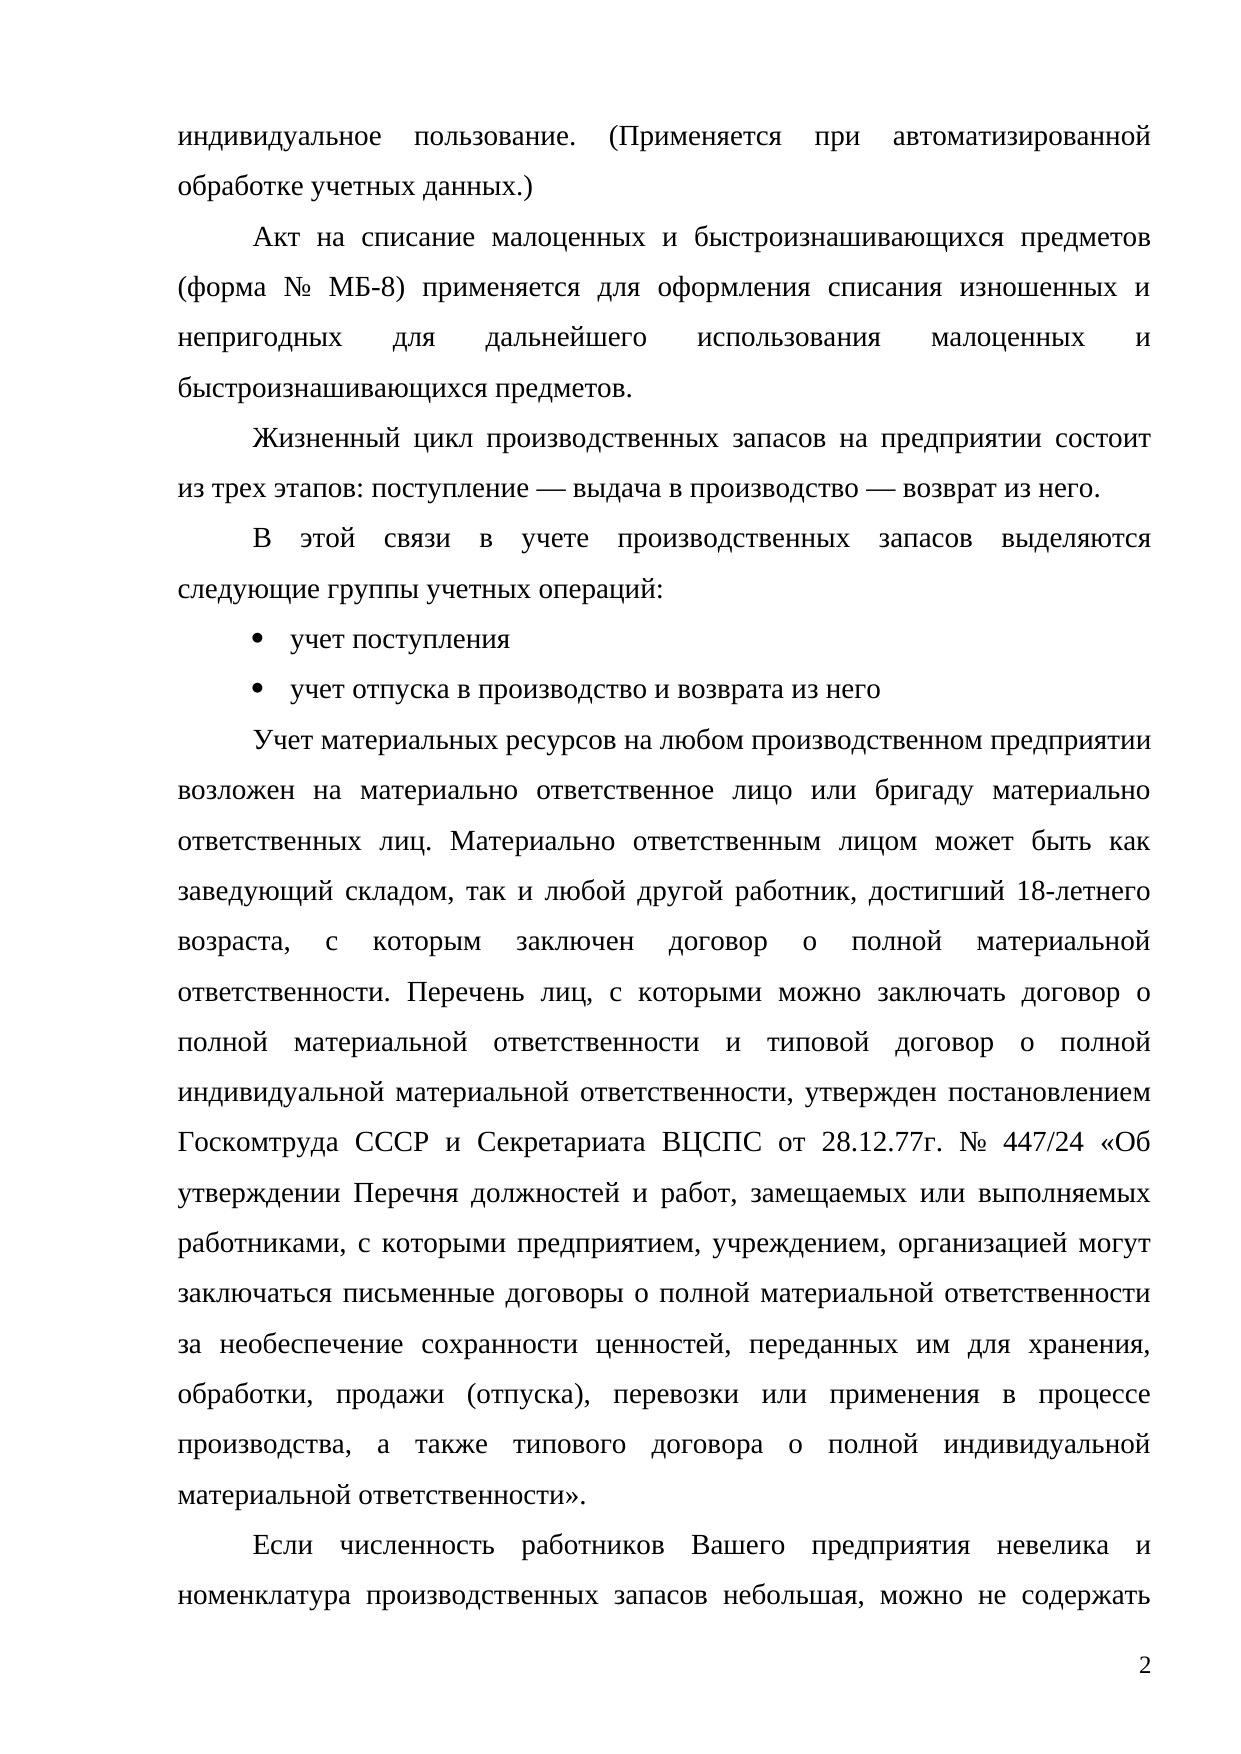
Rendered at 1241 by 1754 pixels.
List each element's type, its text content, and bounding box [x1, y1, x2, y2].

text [177, 1527, 1152, 1611]
text Акт на списание малоценных и быстроизнашивающихся предметов (форма № МБ-8) применяется для оформления списания изношенных и непригодных для дальнейшего использования малоценных и быстроизнашивающихся предметов. [177, 219, 1152, 403]
text Жизненный цикл производственных запасов на предприятии состоит из трех этапов: поступление — выдача в производство — возврат из него. [177, 420, 1152, 504]
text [177, 118, 1152, 202]
list учет отпуска в производство и возврата из него [177, 672, 1152, 705]
text Учет материальных ресурсов на любом производственном предприятии возложен на материально ответственное лицо или бригаду материально ответственных лиц. Материально ответственным лицом может быть как заведующий складом, так и любой другой работник, достигший 18-летнего возраста, с которым заключен договор о полной материальной ответственности. Перечень лиц, с которыми можно заключать договор о полной материальной ответственности и типовой договор о полной индивидуальной материальной ответственности, утвержден постановлением Госкомтруда СССР и Секретариата ВЦСПС от 28.12.77г. № 447/24 «Об утверждении Перечня должностей и работ, замещаемых или выполняемых работниками, с которыми предприятием, учреждением, организацией могут заключаться письменные договоры о полной материальной ответственности за необеспечение сохранности ценностей, переданных им для хранения, обработки, продажи (отпуска), перевозки или применения в процессе производства, а также типового договора о полной индивидуальной материальной ответственности». [177, 722, 1152, 1510]
text В этой связи в учете производственных запасов выделяются следующие группы учетных операций: [177, 521, 1152, 604]
list учет поступления [177, 621, 1152, 655]
